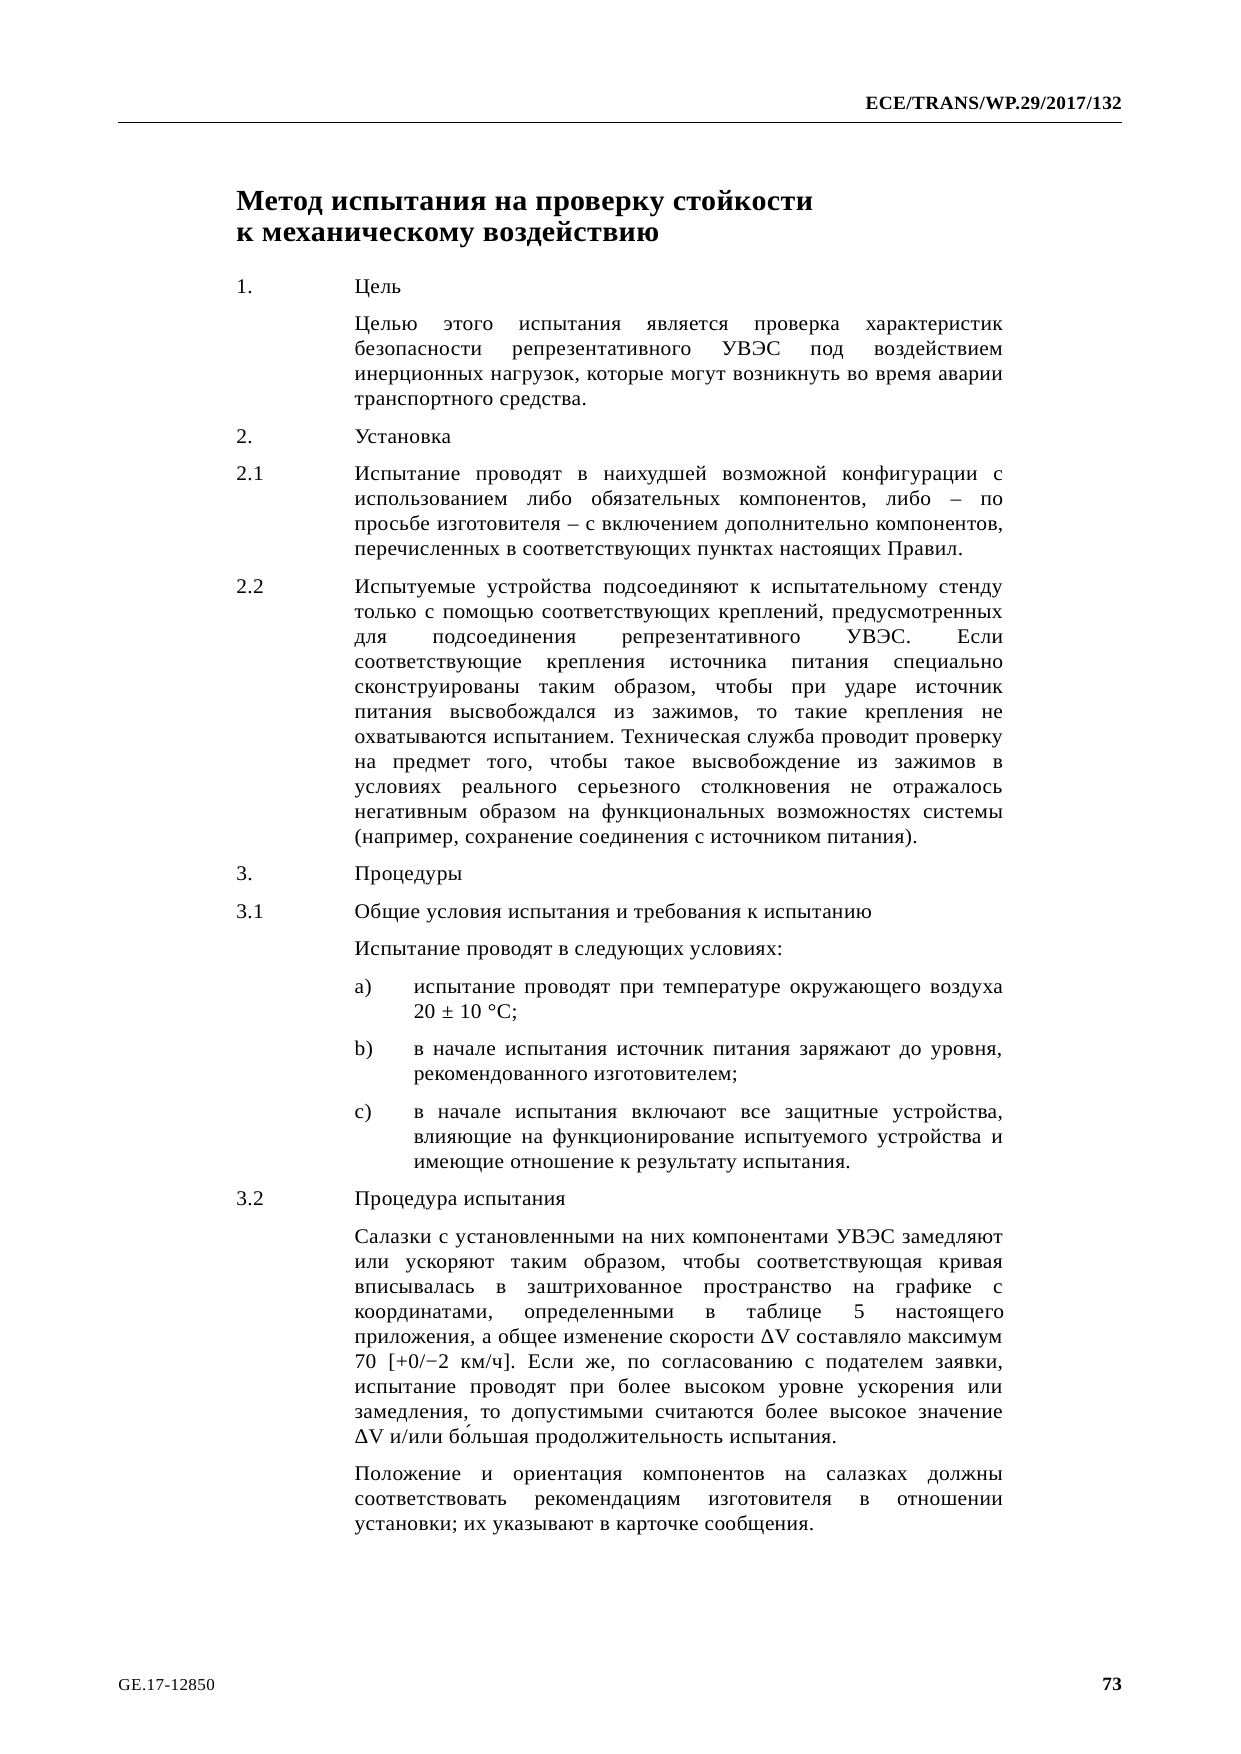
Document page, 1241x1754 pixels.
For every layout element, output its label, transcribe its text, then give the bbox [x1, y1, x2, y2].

text 3.2 Процедура испытания [236, 1185, 1004, 1210]
text 1. Цель [236, 273, 1004, 298]
text c) в начале испытания включают все защитные устройства, влияющие на функционирование испытуемого устройства и имеющие отношение к результату испытания. [236, 1098, 1004, 1173]
text a) испытание проводят при температуре окружающего воздуха 20 ± 10 °C; [236, 973, 1004, 1023]
text 2. Установка [236, 423, 1004, 448]
text 3.1 Общие условия испытания и требования к испытанию [236, 898, 1004, 923]
text Метод испытания на проверку стойкости к механическому воздействию [118, 185, 1004, 248]
text Положение и ориентация компонентов на салазках должны соответствовать рекомендациям изготовителя в отношении установки; их указывают в карточке сообщения. [236, 1460, 1004, 1535]
text Целью этого испытания является проверка характеристик безопасности репрезентативного УВЭС под воздействием инерционных нагрузок, которые могут возникнуть во время аварии транспортного средства. [236, 310, 1004, 410]
text 2.2 Испытуемые устройства подсоединяют к испытательному стенду только с помощью соответствующих креплений, предусмотренных для подсоединения репрезентативного УВЭС. Если соответствующие крепления источника питания специально сконструированы таким образом, чтобы при ударе источник питания высвобождался из зажимов, то такие крепления не охватываются испытанием. Техническая служба проводит проверку на предмет того, чтобы такое высвобождение из зажимов в условиях реального серьезного столкновения не отражалось негативным образом на функциональных возможностях системы (например, сохранение соединения с источником питания). [236, 573, 1004, 848]
text b) в начале испытания источник питания заряжают до уровня, рекомендованного изготовителем; [236, 1035, 1004, 1085]
text Испытание проводят в следующих условиях: [236, 935, 1004, 960]
text Салазки с установленными на них компонентами УВЭС замедляют или ускоряют таким образом, чтобы соответствующая кривая вписывалась в заштрихованное пространство на графике с координатами, определенными в таблице 5 настоящего приложения, а общее изменение скорости ΔV составляло максимум 70 [+0/−2 км/ч]. Если же, по согласованию с подателем заявки, испытание проводят при более высоком уровне ускорения или замедления, то допустимыми считаются более высокое значение ΔV и/или бо́льшая продолжительность испытания. [236, 1223, 1004, 1448]
text 3. Процедуры [236, 860, 1004, 885]
text 2.1 Испытание проводят в наихудшей возможной конфигурации с использованием либо обязательных компонентов, либо – по просьбе изготовителя – с включением дополнительно компонентов, перечисленных в соответствующих пунктах настоящих Правил. [236, 460, 1004, 560]
